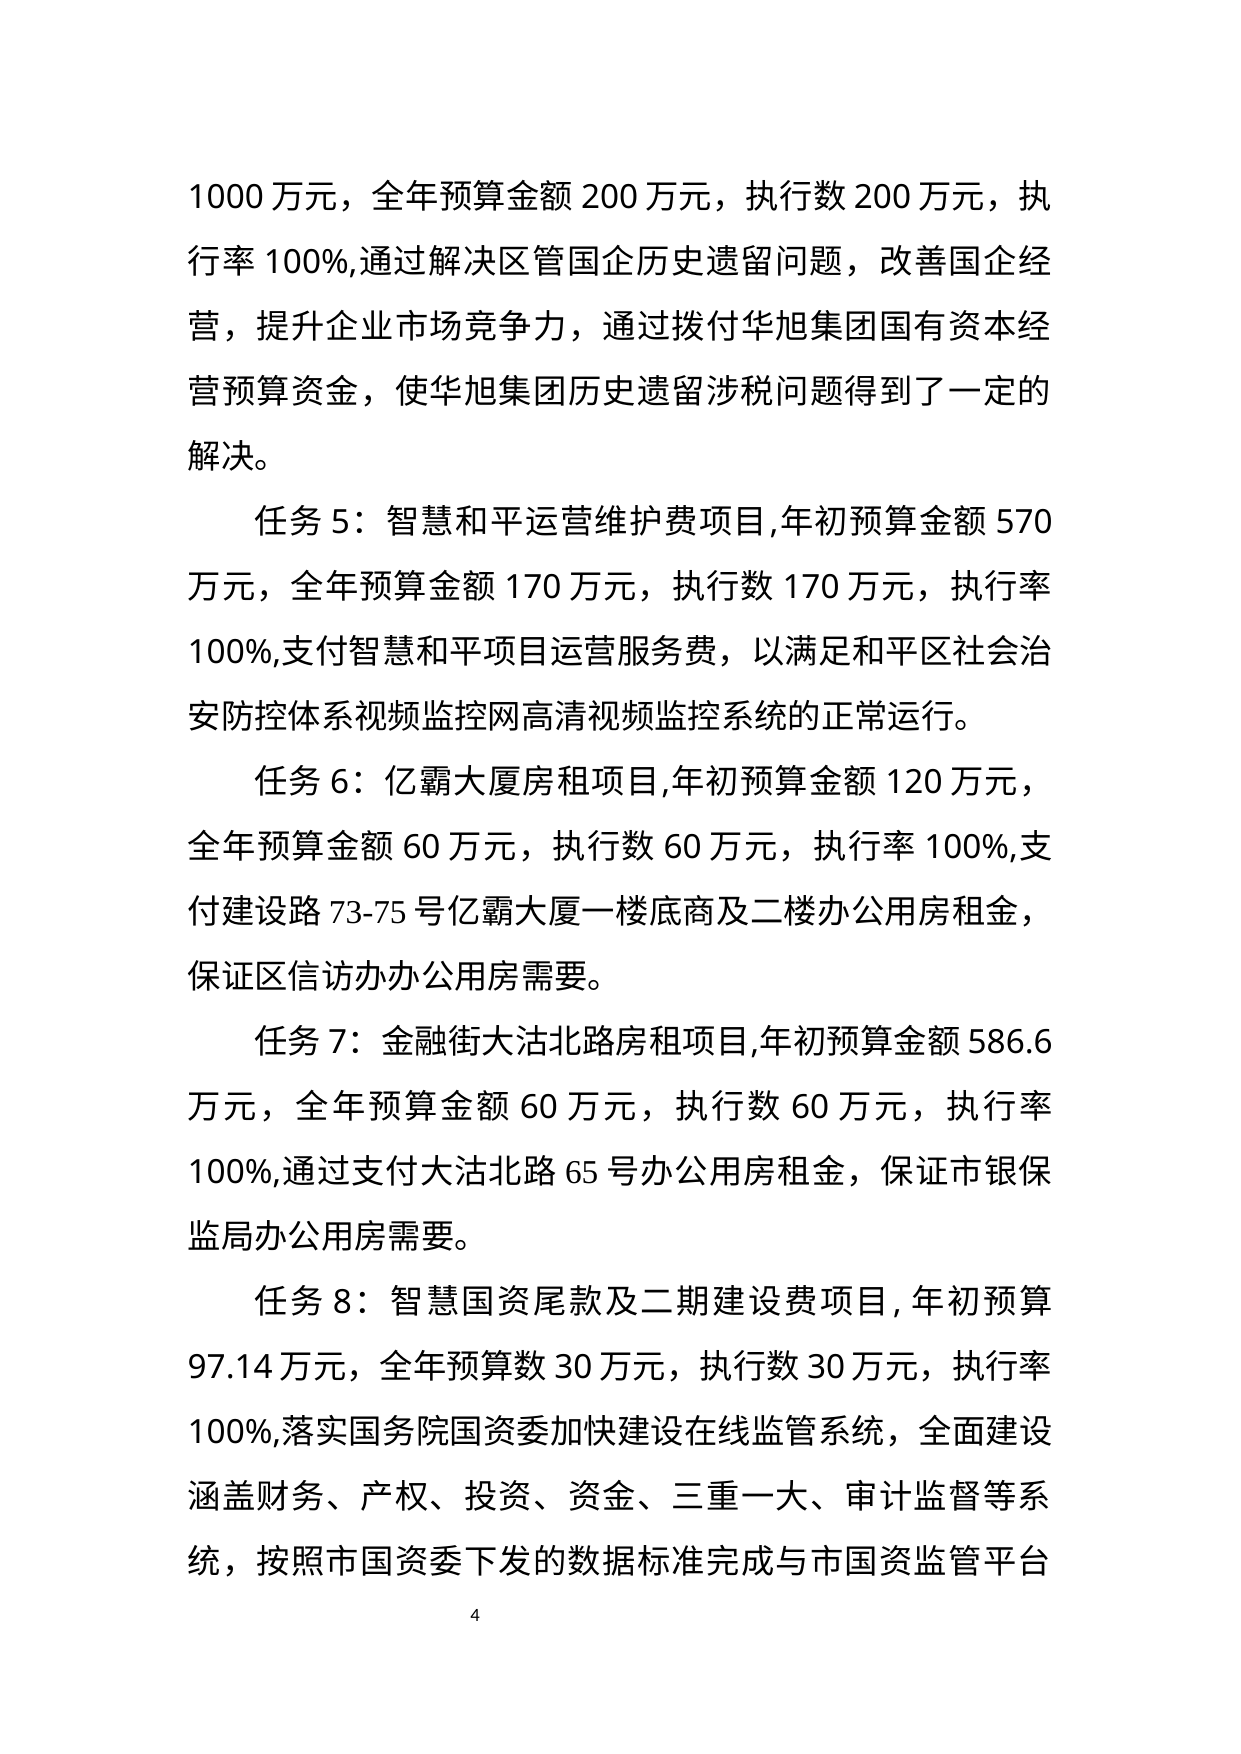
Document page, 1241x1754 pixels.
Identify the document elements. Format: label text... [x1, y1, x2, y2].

text 任务5：智慧和平运营维护费项目,年初预算金额570万元，全年预算金额170万元，执行数170万元，执行率100%,支付智慧和平项目运营服务费，以满足和平区社会治安防控体系视频监控网高清视频监控系统的正常运行。 [187, 487, 1053, 747]
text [187, 1267, 1053, 1592]
text 任务6：亿霸大厦房租项目,年初预算金额120万元，全年预算金额60万元，执行数60万元，执行率100%,支付建设路73-75号亿霸大厦一楼底商及二楼办公用房租金，保证区信访办办公用房需要。 [187, 747, 1053, 1007]
text 任务7：金融街大沽北路房租项目,年初预算金额586.6万元，全年预算金额60万元，执行数60万元，执行率100%,通过支付大沽北路65号办公用房租金，保证市银保监局办公用房需要。 [187, 1007, 1053, 1267]
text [187, 162, 1053, 487]
